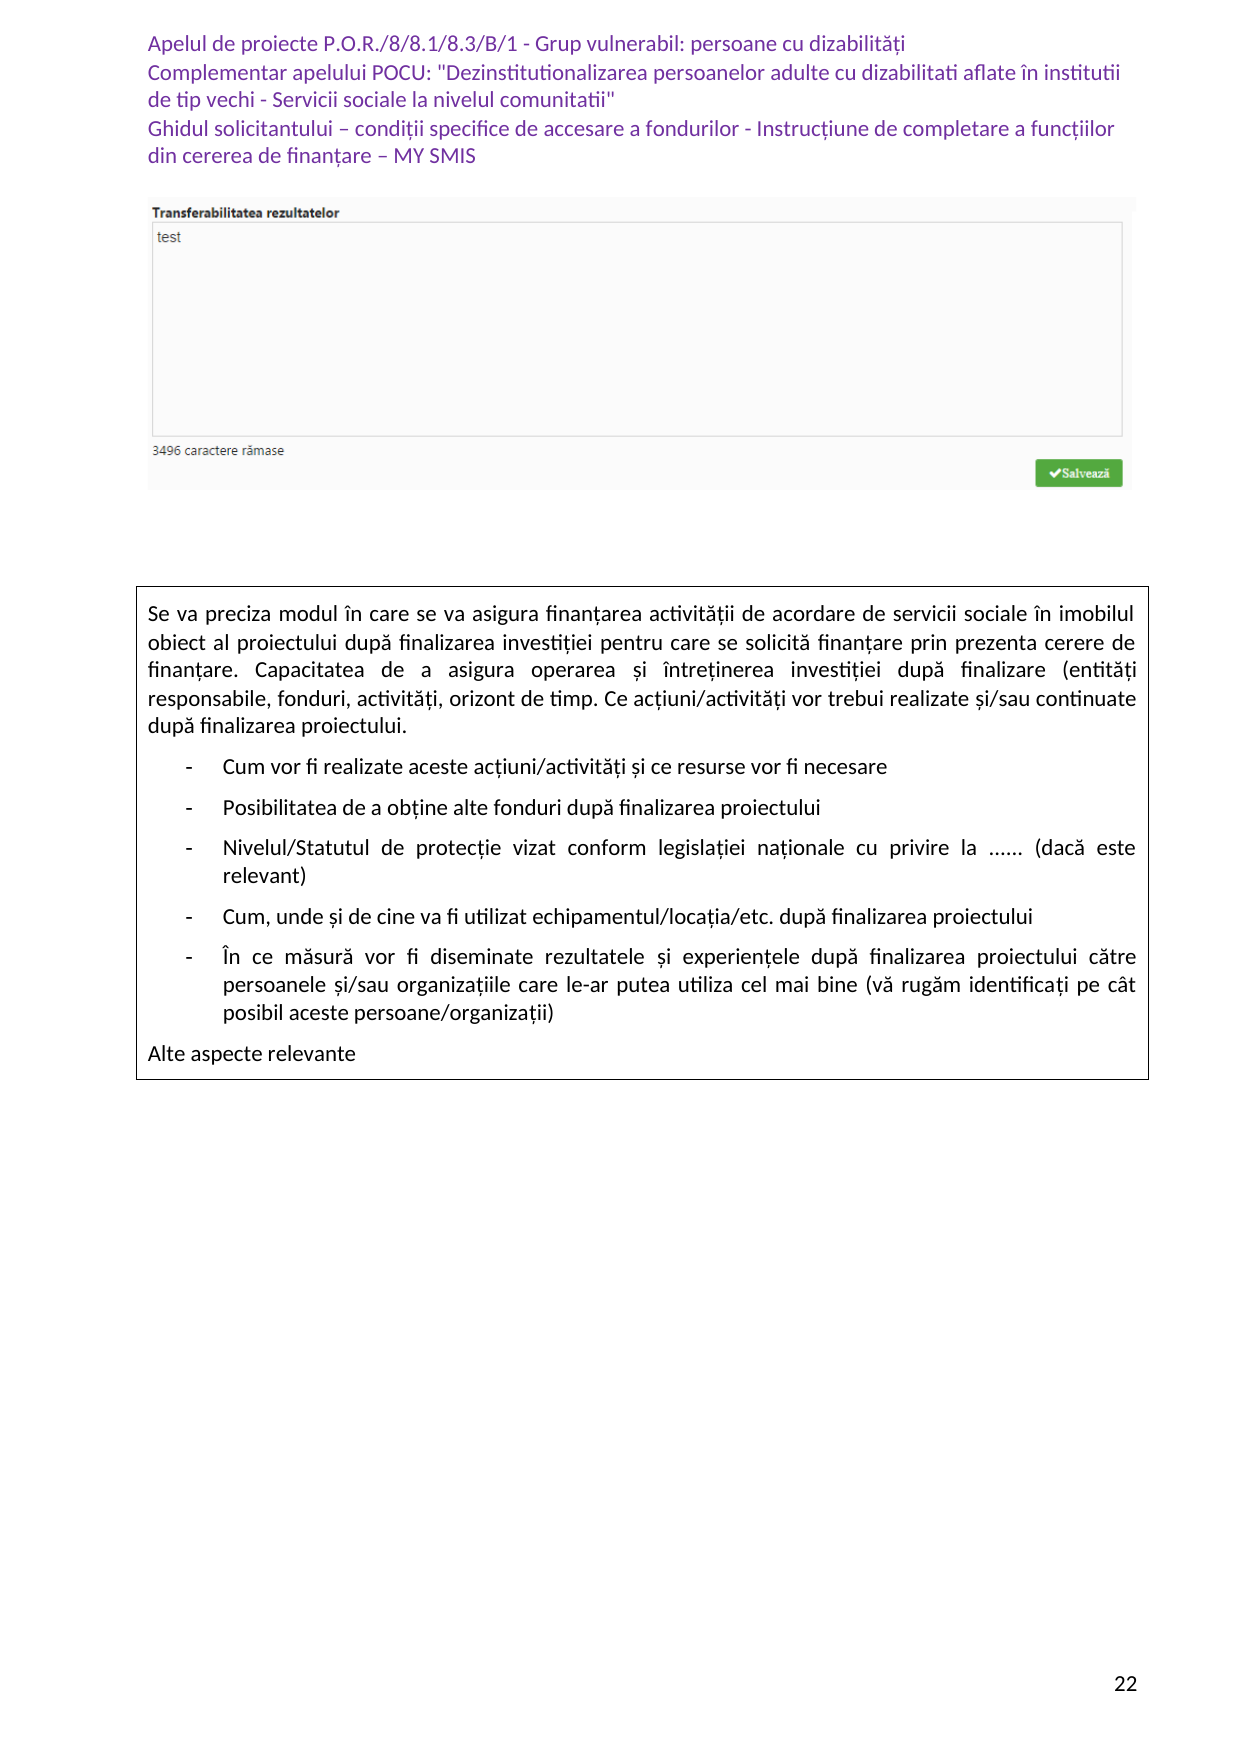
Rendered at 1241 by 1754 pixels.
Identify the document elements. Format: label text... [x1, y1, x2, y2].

picture [147, 197, 1137, 493]
table_header Se va preciza modul în care se va asigura finanțarea activității de acordare de servicii sociale în imobilul obiect al proiectului după finalizarea investiției pentru care se solicită finanțare prin prezenta cerere de finanţare. Capacitatea de a asigura operarea şi întreţinerea investiţiei după finalizare (entităţi responsabile, fonduri, activităţi, orizont de timp. Ce acţiuni/activităţi vor trebui realizate şi/sau continuate după finalizarea proiectului. Cum vor fi realizate aceste acţiuni/activităţi şi ce resurse vor fi necesare Posibilitatea de a obţine alte fonduri după finalizarea proiectului Nivelul/Statutul de protecţie vizat conform legislaţiei naţionale cu privire la ...... (dacă este relevant) Cum, unde şi de cine va fi utilizat echipamentul/locația/etc. după finalizarea proiectului În ce măsură vor fi diseminate rezultatele şi experienţele după finalizarea proiectului către persoanele şi/sau organizaţiile care le-ar putea utiliza cel mai bine (vă rugăm identificaţi pe cât posibil aceste persoane/organizaţii) Alte aspecte relevante [137, 587, 1148, 1079]
